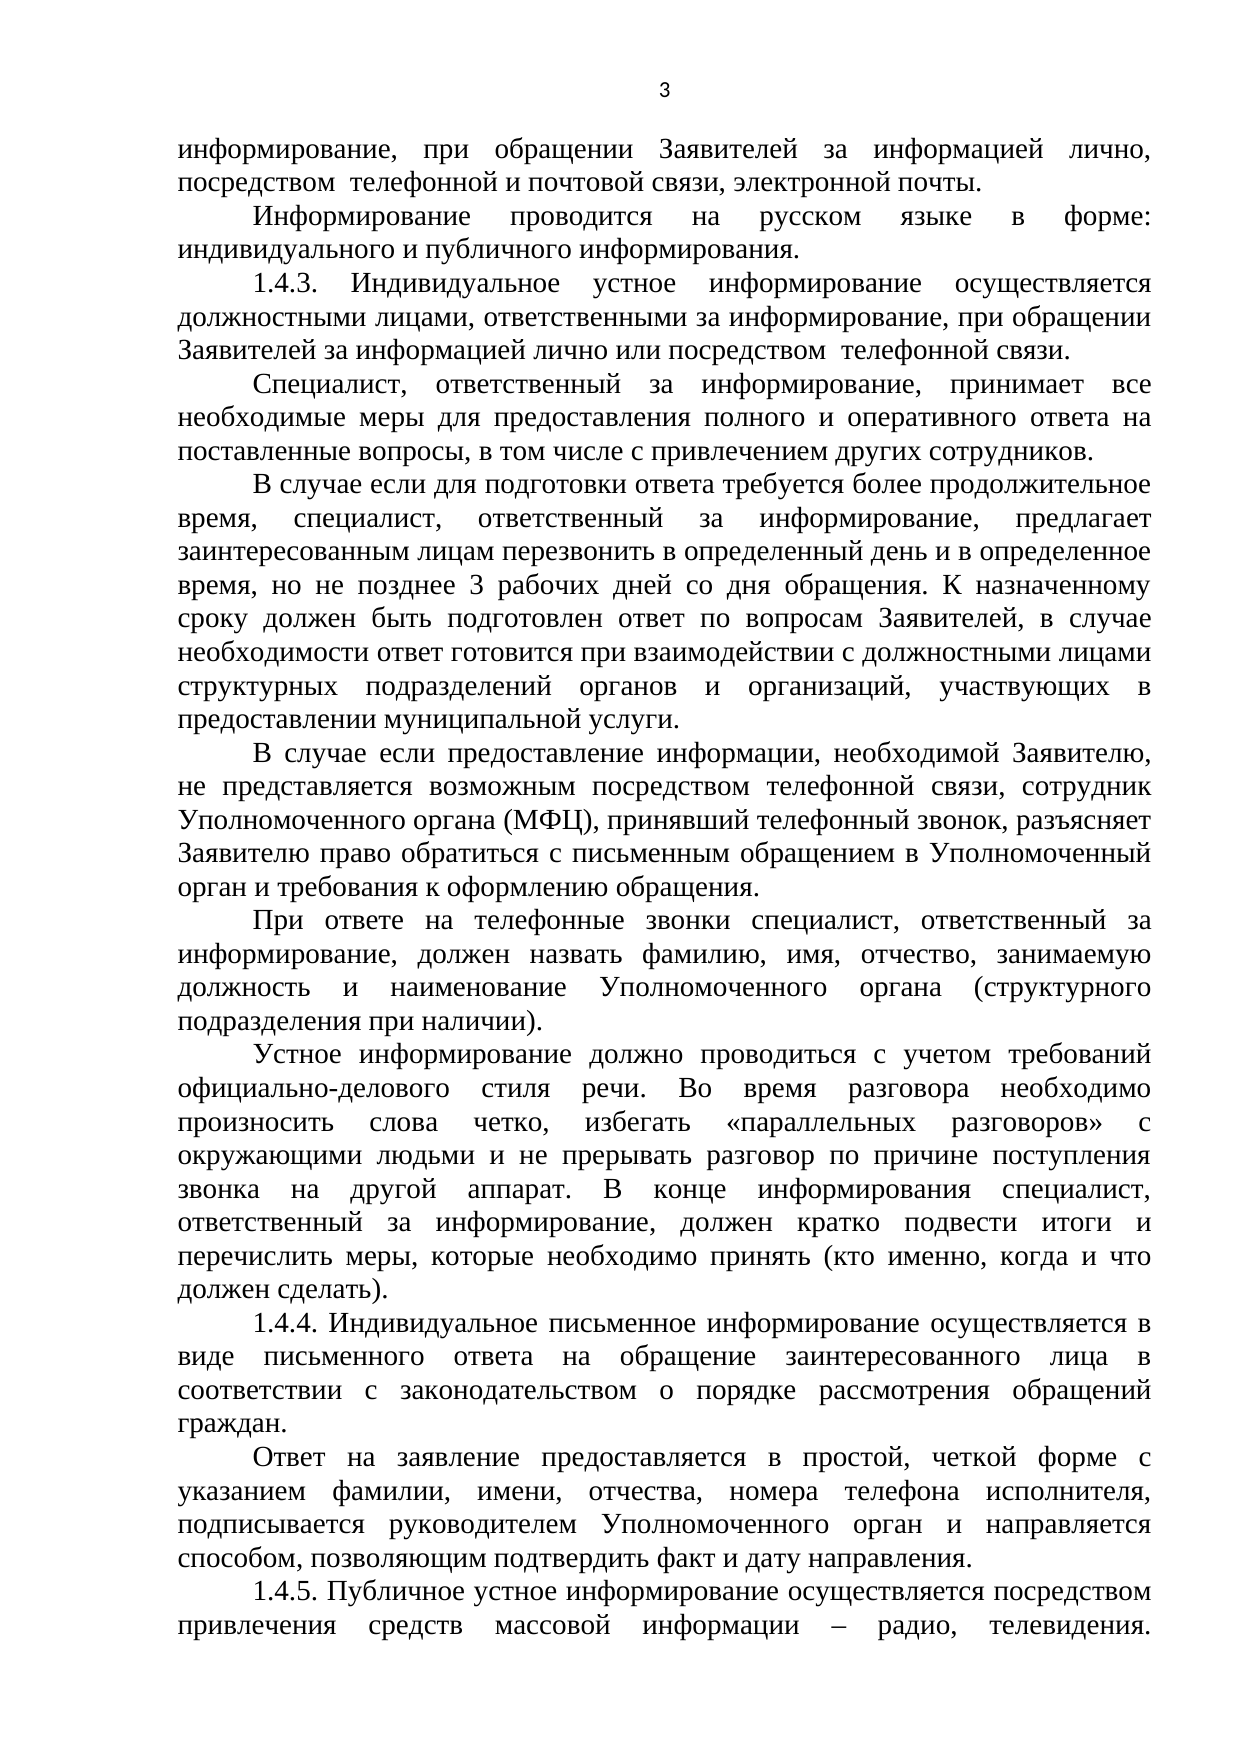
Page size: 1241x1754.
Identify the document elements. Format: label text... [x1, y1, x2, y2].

text При ответе на телефонные звонки специалист, ответственный за информирование, должен назвать фамилию, имя, отчество, занимаемую должность и наименование Уполномоченного органа (структурного подразделения при наличии). [177, 902, 1152, 1037]
text Информирование проводится на русском языке в форме: индивидуального и публичного информирования. [177, 198, 1152, 265]
text Устное информирование должно проводиться с учетом требований официально-делового стиля речи. Во время разговора необходимо произносить слова четко, избегать «параллельных разговоров» с окружающими людьми и не прерывать разговор по причине поступления звонка на другой аппарат. В конце информирования специалист, ответственный за информирование, должен кратко подвести итоги и перечислить меры, которые необходимо принять (кто именно, когда и что должен сделать). [177, 1037, 1152, 1305]
text 1.4.3. Индивидуальное устное информирование осуществляется должностными лицами, ответственными за информирование, при обращении Заявителей за информацией лично или посредством телефонной связи. [177, 265, 1152, 366]
text Ответ на заявление предоставляется в простой, четкой форме с указанием фамилии, имени, отчества, номера телефона исполнителя, подписывается руководителем Уполномоченного орган и направляется способом, позволяющим подтвердить факт и дату направления. [177, 1439, 1152, 1573]
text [177, 131, 1152, 198]
text В случае если для подготовки ответа требуется более продолжительное время, специалист, ответственный за информирование, предлагает заинтересованным лицам перезвонить в определенный день и в определенное время, но не позднее 3 рабочих дней со дня обращения. К назначенному сроку должен быть подготовлен ответ по вопросам Заявителей, в случае необходимости ответ готовится при взаимодействии с должностными лицами структурных подразделений органов и организаций, участвующих в предоставлении муниципальной услуги. [177, 466, 1152, 735]
text Специалист, ответственный за информирование, принимает все необходимые меры для предоставления полного и оперативного ответа на поставленные вопросы, в том числе с привлечением других сотрудников. [177, 366, 1152, 466]
text 1.4.4. Индивидуальное письменное информирование осуществляется в виде письменного ответа на обращение заинтересованного лица в соответствии с законодательством о порядке рассмотрения обращений граждан. [177, 1305, 1152, 1439]
text В случае если предоставление информации, необходимой Заявителю, не представляется возможным посредством телефонной связи, сотрудник Уполномоченного органа (МФЦ), принявший телефонный звонок, разъясняет Заявителю право обратиться с письменным обращением в Уполномоченный орган и требования к оформлению обращения. [177, 735, 1152, 902]
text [177, 1573, 1152, 1640]
